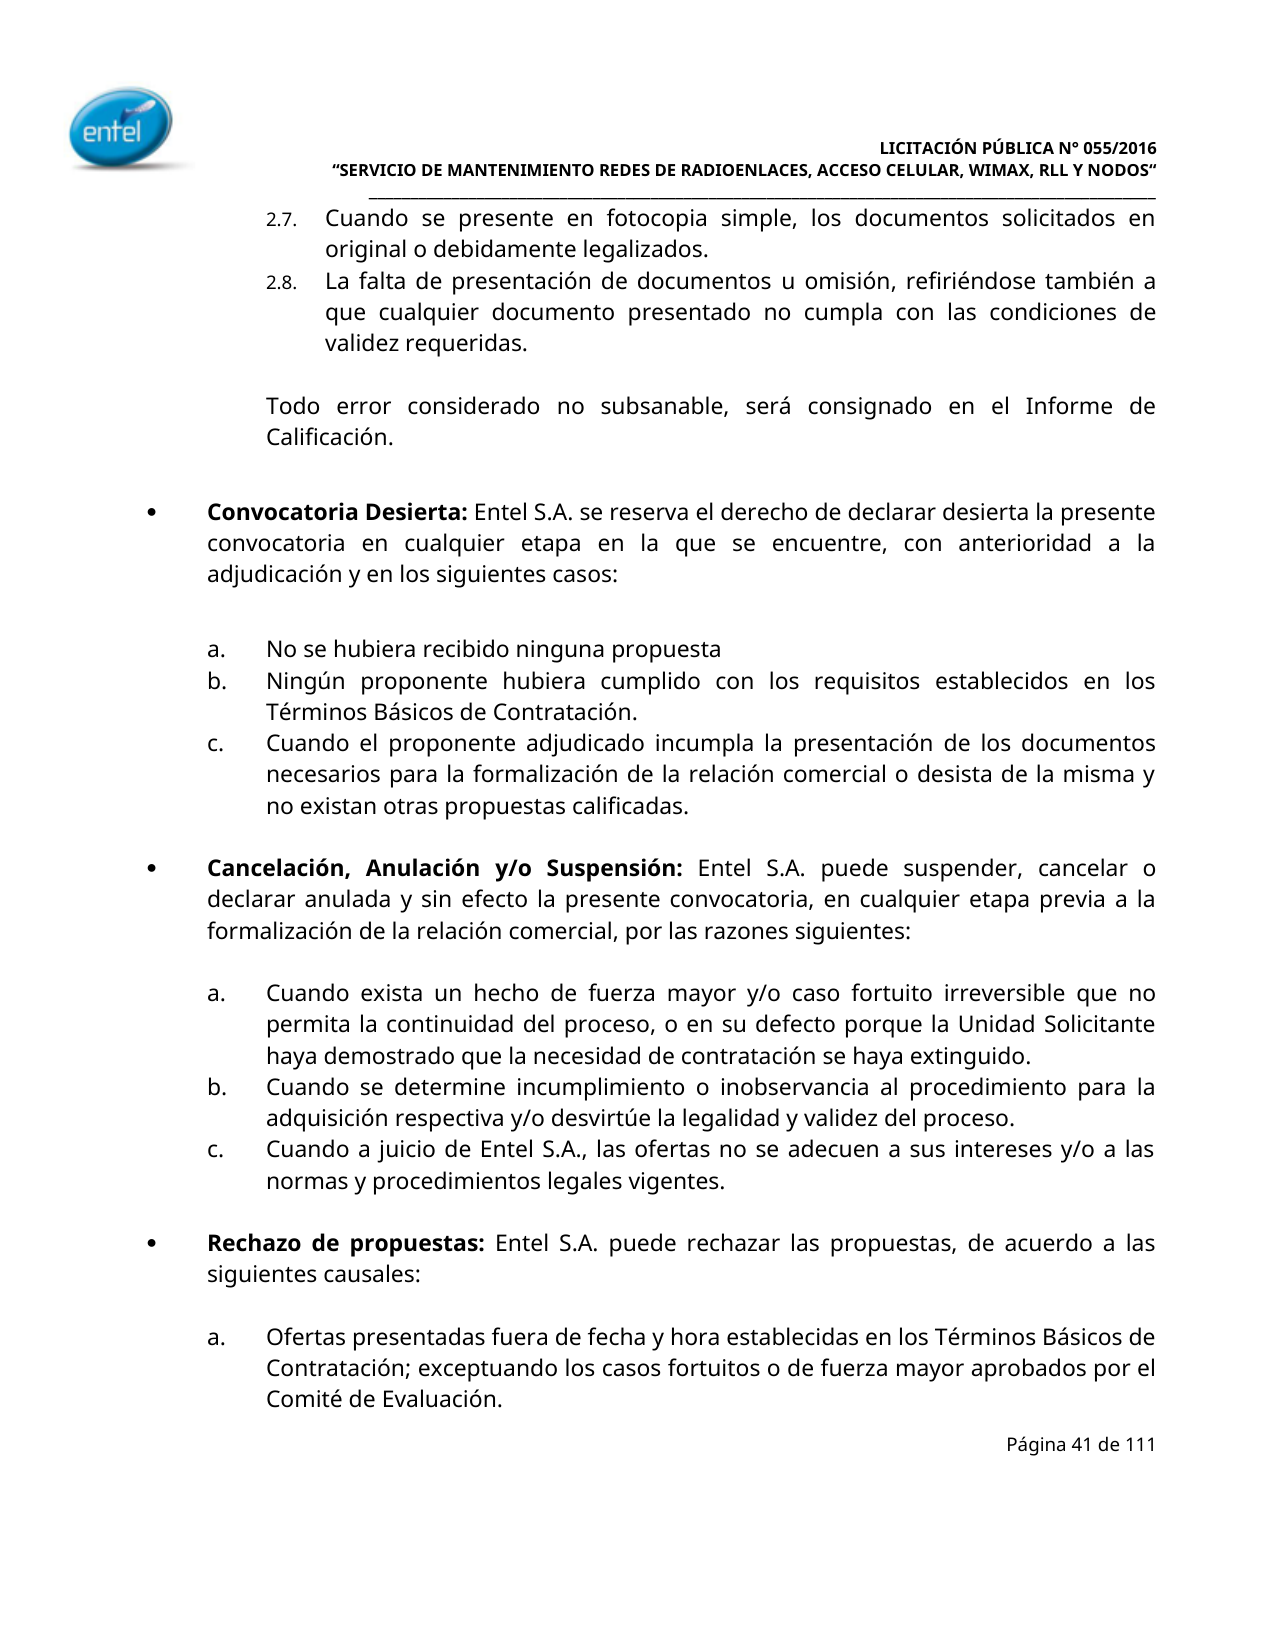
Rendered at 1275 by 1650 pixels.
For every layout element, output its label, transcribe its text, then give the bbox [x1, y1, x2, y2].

list No se hubiera recibido ninguna propuesta [207, 633, 1157, 664]
list Rechazo de propuestas: Entel S.A. puede rechazar las propuestas, de acuerdo a las siguientes causales: [148, 1227, 1157, 1289]
text Todo error considerado no subsanable, será consignado en el Informe de Calificación. [266, 389, 1157, 452]
list Ofertas presentadas fuera de fecha y hora establecidas en los Términos Básicos de Contratación; exceptuando los casos fortuitos o de fuerza mayor aprobados por el Comité de Evaluación. [207, 1321, 1157, 1414]
picture [53, 80, 196, 178]
list Cuando a juicio de Entel S.A., las ofertas no se adecuen a sus intereses y/o a las normas y procedimientos legales vigentes. [207, 1133, 1157, 1196]
list Cancelación, Anulación y/o Suspensión: Entel S.A. puede suspender, cancelar o declarar anulada y sin efecto la presente convocatoria, en cualquier etapa previa a la formalización de la relación comercial, por las razones siguientes: [148, 852, 1157, 946]
list La falta de presentación de documentos u omisión, refiriéndose también a que cualquier documento presentado no cumpla con las condiciones de validez requeridas. [266, 264, 1157, 358]
list Ningún proponente hubiera cumplido con los requisitos establecidos en los Términos Básicos de Contratación. [207, 664, 1157, 727]
list Convocatoria Desierta: Entel S.A. se reserva el derecho de declarar desierta la presente convocatoria en cualquier etapa en la que se encuentre, con anterioridad a la adjudicación y en los siguientes casos: [148, 496, 1157, 589]
list Cuando se determine incumplimiento o inobservancia al procedimiento para la adquisición respectiva y/o desvirtúe la legalidad y validez del proceso. [207, 1071, 1157, 1133]
list Cuando el proponente adjudicado incumpla la presentación de los documentos necesarios para la formalización de la relación comercial o desista de la misma y no existan otras propuestas calificadas. [207, 727, 1157, 821]
list Cuando exista un hecho de fuerza mayor y/o caso fortuito irreversible que no permita la continuidad del proceso, o en su defecto porque la Unidad Solicitante haya demostrado que la necesidad de contratación se haya extinguido. [207, 977, 1157, 1071]
list Cuando se presente en fotocopia simple, los documentos solicitados en original o debidamente legalizados. [266, 202, 1157, 264]
